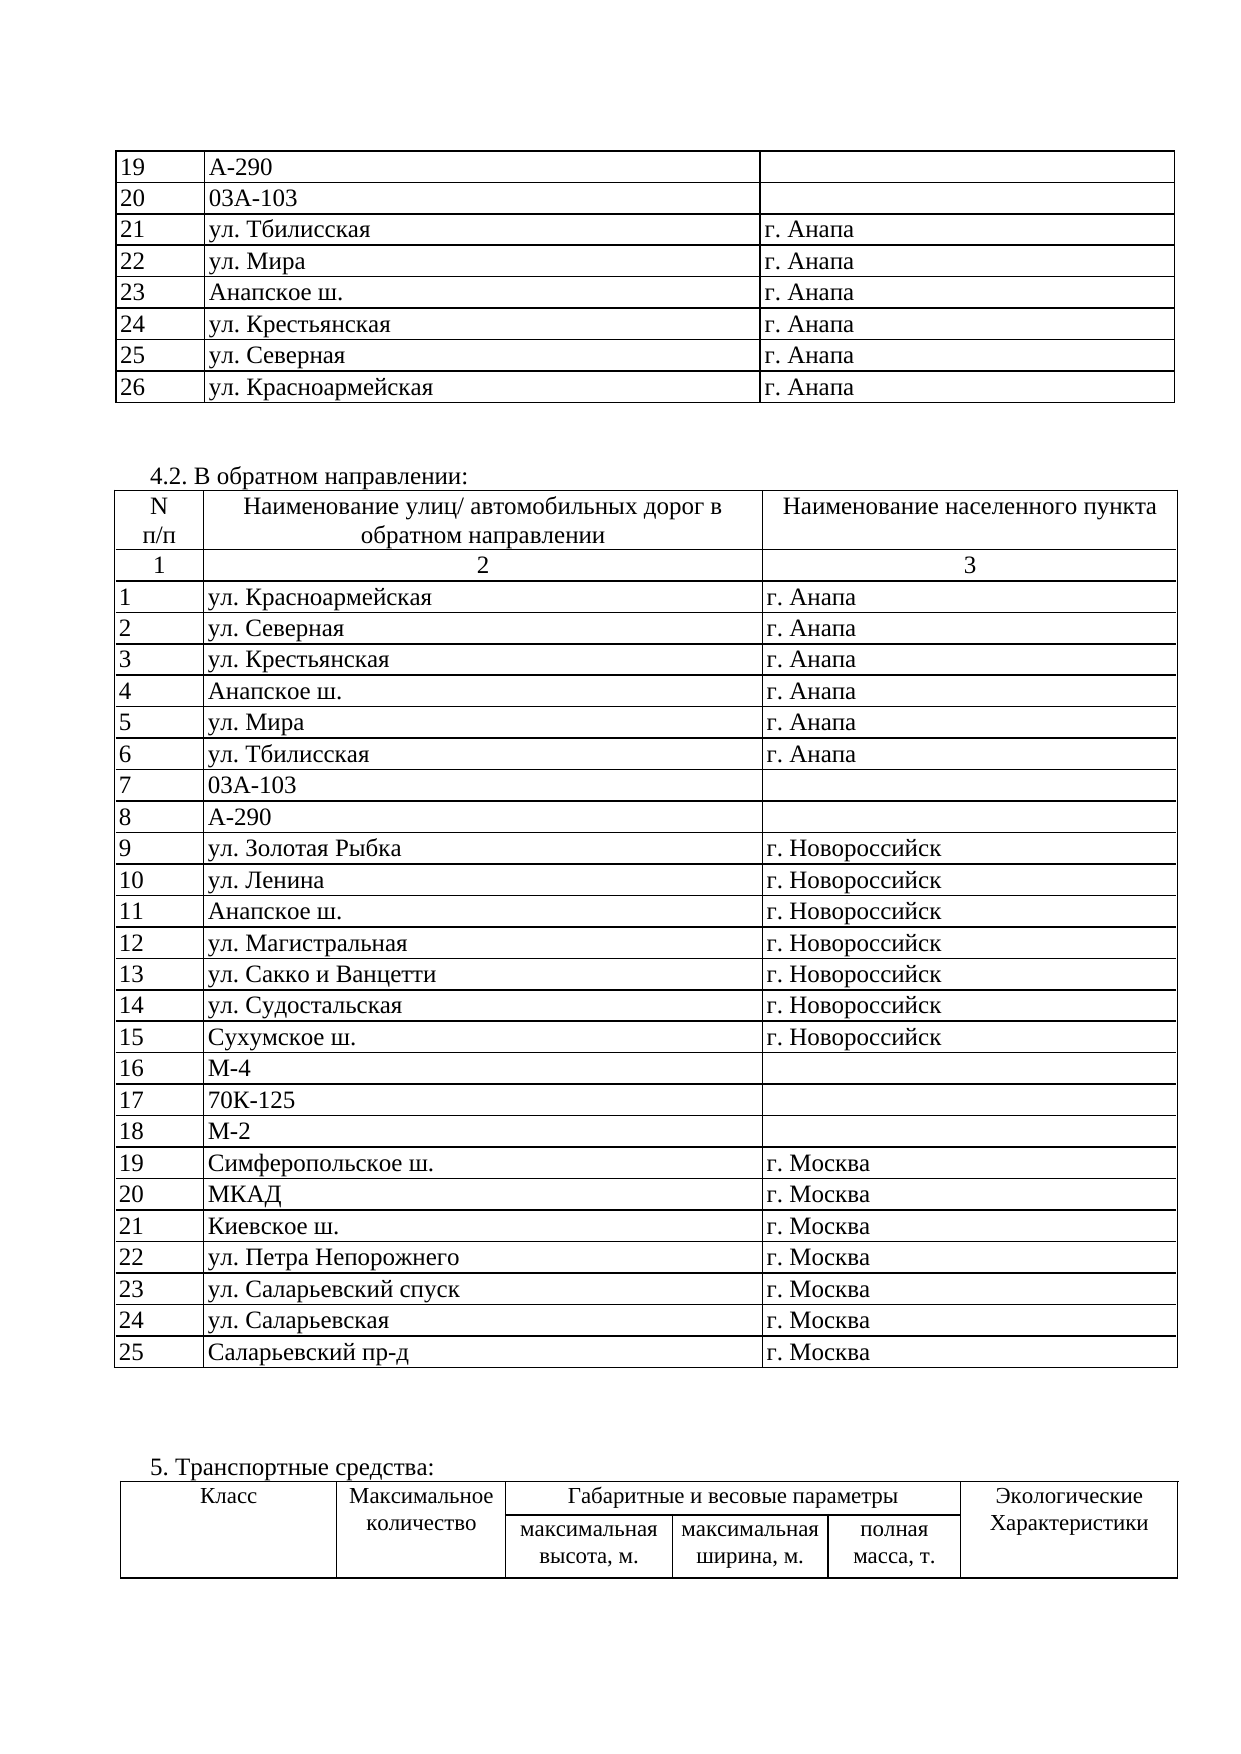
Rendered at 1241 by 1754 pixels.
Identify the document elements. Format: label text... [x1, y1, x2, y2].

table_cell г. Анапа [761, 309, 1174, 339]
table_cell г. Анапа [763, 674, 1177, 706]
text 4.2. В обратном направлении: [150, 461, 1090, 489]
table_cell 23 [117, 277, 204, 307]
table_cell г. Анапа [763, 706, 1177, 737]
table_cell ул. Ленина [204, 865, 762, 894]
table_cell г. Анапа [763, 611, 1177, 643]
table_cell [763, 1083, 1177, 1115]
table_cell [763, 800, 1177, 832]
table_cell 7 [115, 770, 203, 800]
table_cell МКАД [204, 1179, 762, 1209]
table_cell 24 [115, 1305, 203, 1335]
table_cell 12 [115, 927, 203, 957]
table_cell г. Москва [763, 1146, 1177, 1178]
table_cell 4 [115, 675, 203, 706]
table_cell ул. Красноармейская [204, 582, 762, 611]
table_cell г. Анапа [763, 580, 1177, 611]
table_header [961, 1482, 1177, 1577]
table_header Класс [121, 1482, 336, 1577]
table_cell ул. Крестьянская [204, 645, 762, 674]
table_cell [761, 183, 1174, 213]
table_cell г. Новороссийск [763, 1020, 1177, 1052]
table_header Габаритные и весовые параметры [506, 1482, 960, 1514]
table_cell г. Анапа [761, 215, 1174, 244]
table_cell 21 [117, 215, 204, 244]
table_cell 9 [115, 833, 203, 863]
table_cell г. Новороссийск [763, 926, 1177, 957]
table_cell [761, 152, 1174, 181]
table_cell ул. Крестьянская [205, 309, 759, 339]
table_cell максимальная ширина, м. [673, 1516, 827, 1577]
table_cell ул. Саларьевская [204, 1305, 762, 1335]
table_cell 15 [115, 1021, 203, 1052]
table_cell 18 [115, 1116, 203, 1146]
table_cell ул. Саларьевский спуск [204, 1274, 762, 1303]
table_cell 19 [117, 152, 204, 181]
table_cell ул. Петра Непорожнего [204, 1242, 762, 1272]
table_cell г. Новороссийск [763, 863, 1177, 894]
table_cell 20 [117, 183, 204, 213]
table_cell 70К-125 [204, 1085, 762, 1115]
table_cell 6 [115, 738, 203, 769]
table_cell [763, 1115, 1177, 1146]
table_cell Сухумское ш. [204, 1022, 762, 1052]
table_cell Симферопольское ш. [204, 1148, 762, 1178]
table_cell ул. Тбилисская [205, 215, 759, 244]
table_cell 3 [763, 549, 1177, 580]
table_cell г. Новороссийск [763, 989, 1177, 1020]
table_cell А-290 [204, 802, 762, 832]
table_cell 1 [115, 581, 203, 611]
table_header N п/п [115, 491, 203, 548]
table_cell 8 [115, 801, 203, 832]
table_cell ул. Сакко и Ванцетти [204, 959, 762, 989]
table_cell Анапское ш. [204, 896, 762, 926]
table_cell 3 [115, 644, 203, 674]
table_header Наименование населенного пункта [763, 491, 1177, 548]
table_cell ул. Судостальская [204, 991, 762, 1020]
table_cell г. Москва [763, 1241, 1177, 1272]
table_cell г. Анапа [761, 372, 1174, 402]
table_cell [763, 769, 1177, 800]
table_cell 22 [117, 246, 204, 276]
table_cell г. Москва [763, 1272, 1177, 1303]
table_cell г. Новороссийск [763, 832, 1177, 863]
table_cell 17 [115, 1084, 203, 1115]
table_cell ул. Северная [204, 613, 762, 643]
table_cell 03А-103 [204, 770, 762, 800]
table_cell М-2 [204, 1116, 762, 1146]
table_cell 11 [115, 896, 203, 926]
table_cell Анапское ш. [205, 277, 759, 307]
table_cell 16 [115, 1053, 203, 1083]
table_cell ул. Мира [205, 246, 759, 276]
table_cell ул. Мира [204, 707, 762, 737]
table_cell г. Новороссийск [763, 895, 1177, 926]
table_cell ул. Красноармейская [205, 372, 759, 402]
table_cell г. Анапа [763, 643, 1177, 674]
table_cell 26 [117, 372, 204, 402]
table_cell 5 [115, 707, 203, 737]
table_cell полная масса, т. [829, 1516, 960, 1577]
table_cell ул. Северная [205, 340, 759, 370]
table_header Наименование улиц/ автомобильных дорог в обратном направлении [204, 491, 762, 548]
table_cell 14 [115, 990, 203, 1020]
table_cell 13 [115, 959, 203, 989]
table_cell г. Москва [763, 1178, 1177, 1209]
table_cell г. Москва [763, 1209, 1177, 1241]
table_cell М-4 [204, 1053, 762, 1083]
table_cell А-290 [205, 152, 759, 181]
text 5. Транспортные средства: [150, 1452, 1090, 1481]
table_cell максимальная высота, м. [506, 1516, 672, 1577]
table_cell 22 [115, 1242, 203, 1272]
table_cell Саларьевский пр-д [204, 1337, 762, 1366]
table_cell ул. Магистральная [204, 928, 762, 957]
table_cell г. Анапа [763, 737, 1177, 769]
table_cell 25 [115, 1336, 203, 1366]
table_cell 2 [204, 550, 762, 580]
table_cell [763, 1052, 1177, 1083]
table_cell 2 [115, 613, 203, 643]
table_cell 03А-103 [205, 183, 759, 213]
table_cell г. Анапа [761, 246, 1174, 276]
table_cell г. Москва [763, 1304, 1177, 1335]
table_cell 23 [115, 1273, 203, 1303]
table_cell г. Москва [763, 1335, 1177, 1366]
table_cell 25 [117, 340, 204, 370]
table_cell ул. Золотая Рыбка [204, 833, 762, 863]
table_cell Анапское ш. [204, 676, 762, 706]
table_cell г. Анапа [761, 277, 1174, 307]
table_cell 1 [115, 550, 203, 580]
table_cell 24 [117, 309, 204, 339]
table_cell г. Анапа [761, 340, 1174, 370]
table_cell 10 [115, 864, 203, 894]
table_cell 21 [115, 1210, 203, 1241]
table_cell 19 [115, 1147, 203, 1178]
table_cell 20 [115, 1179, 203, 1209]
table_cell ул. Тбилисская [204, 739, 762, 769]
table_cell г. Новороссийск [763, 958, 1177, 989]
table_cell Киевское ш. [204, 1211, 762, 1241]
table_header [337, 1482, 505, 1577]
